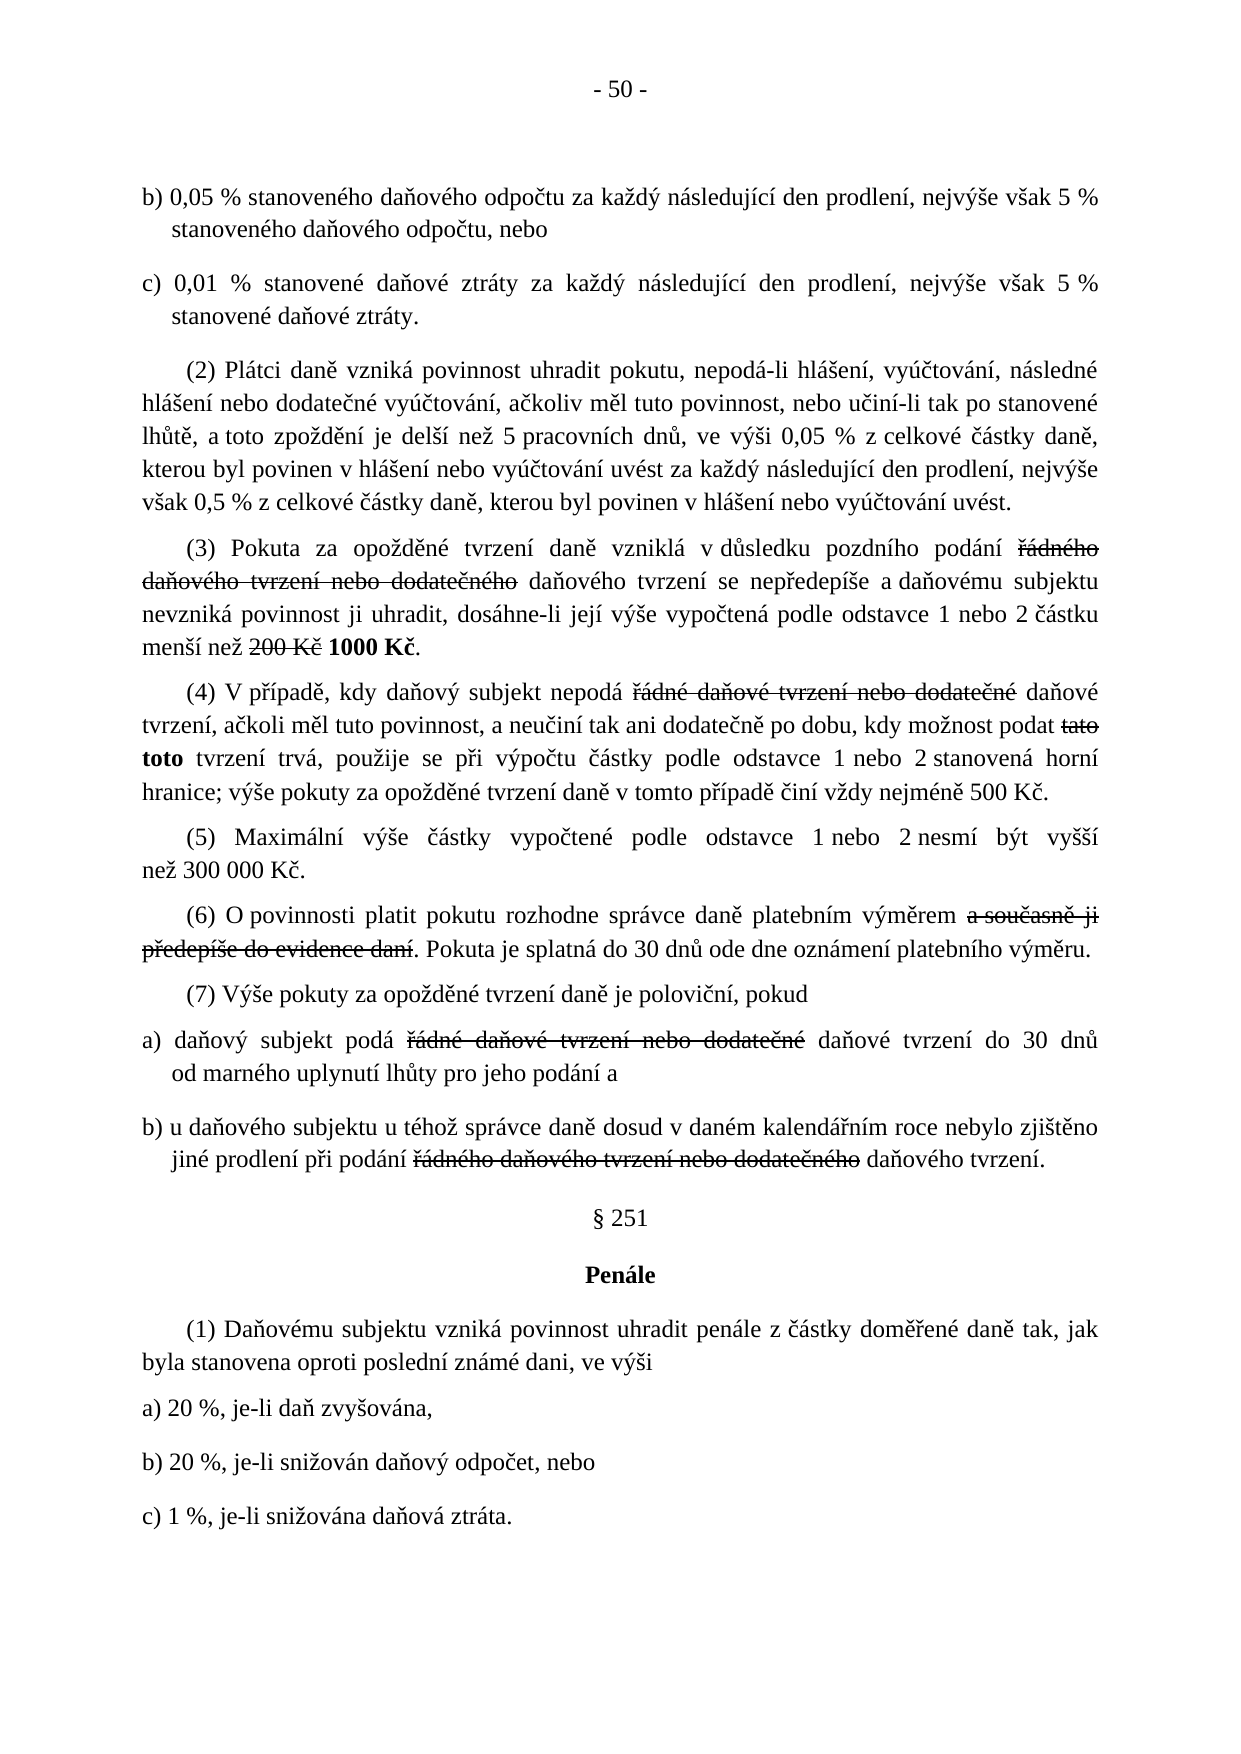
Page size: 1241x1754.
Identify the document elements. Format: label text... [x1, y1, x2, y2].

text c) 0,01 % stanovené daňové ztráty za každý následující den prodlení, nejvýše však 5 % stanovené daňové ztráty. [142, 268, 1098, 330]
text (3) Pokuta za opožděné tvrzení daně vzniklá v důsledku pozdního podání řádného daňového tvrzení nebo dodatečného daňového tvrzení se nepředepíše a daňovému subjektu nevzniká povinnost ji uhradit, dosáhne-li její výše vypočtená podle odstavce 1 nebo 2 částku menší než 200 Kč 1000 Kč. [142, 533, 1098, 661]
text (1) Daňovému subjektu vzniká povinnost uhradit penále z částky doměřené daně tak, jak byla stanovena oproti poslední známé dani, ve výši [142, 1314, 1098, 1376]
text § 251 [142, 1203, 1098, 1231]
text b) 0,05 % stanoveného daňového odpočtu za každý následující den prodlení, nejvýše však 5 % stanoveného daňového odpočtu, nebo [142, 182, 1098, 243]
text Penále [142, 1261, 1098, 1289]
text a) 20 %, je-li daň zvyšována, [142, 1393, 1098, 1422]
text a) daňový subjekt podá řádné daňové tvrzení nebo dodatečné daňové tvrzení do 30 dnů od marného uplynutí lhůty pro jeho podání a [142, 1025, 1098, 1086]
text b) u daňového subjektu u téhož správce daně dosud v daném kalendářním roce nebylo zjištěno jiné prodlení při podání řádného daňového tvrzení nebo dodatečného daňového tvrzení. [142, 1112, 1098, 1173]
text (7) Výše pokuty za opožděné tvrzení daně je poloviční, pokud [142, 979, 1098, 1008]
text (5) Maximální výše částky vypočtené podle odstavce 1 nebo 2 nesmí být vyšší než 300 000 Kč. [142, 822, 1098, 884]
text (6) O povinnosti platit pokutu rozhodne správce daně platebním výměrem a současně ji předepíše do evidence daní. Pokuta je splatná do 30 dnů ode dne oznámení platebního výměru. [142, 901, 1098, 962]
text (4) V případě, kdy daňový subjekt nepodá řádné daňové tvrzení nebo dodatečné daňové tvrzení, ačkoli měl tuto povinnost, a neučiní tak ani dodatečně po dobu, kdy možnost podat tato toto tvrzení trvá, použije se při výpočtu částky podle odstavce 1 nebo 2 stanovená horní hranice; výše pokuty za opožděné tvrzení daně v tomto případě činí vždy nejméně 500 Kč. [142, 677, 1098, 805]
text (2) Plátci daně vzniká povinnost uhradit pokutu, nepodá-li hlášení, vyúčtování, následné hlášení nebo dodatečné vyúčtování, ačkoliv měl tuto povinnost, nebo učiní-li tak po stanovené lhůtě, a toto zpoždění je delší než 5 pracovních dnů, ve výši 0,05 % z celkové částky daně, kterou byl povinen v hlášení nebo vyúčtování uvést za každý následující den prodlení, nejvýše však 0,5 % z celkové částky daně, kterou byl povinen v hlášení nebo vyúčtování uvést. [142, 355, 1098, 516]
text c) 1 %, je-li snižována daňová ztráta. [142, 1501, 1098, 1529]
text b) 20 %, je-li snižován daňový odpočet, nebo [142, 1447, 1098, 1476]
